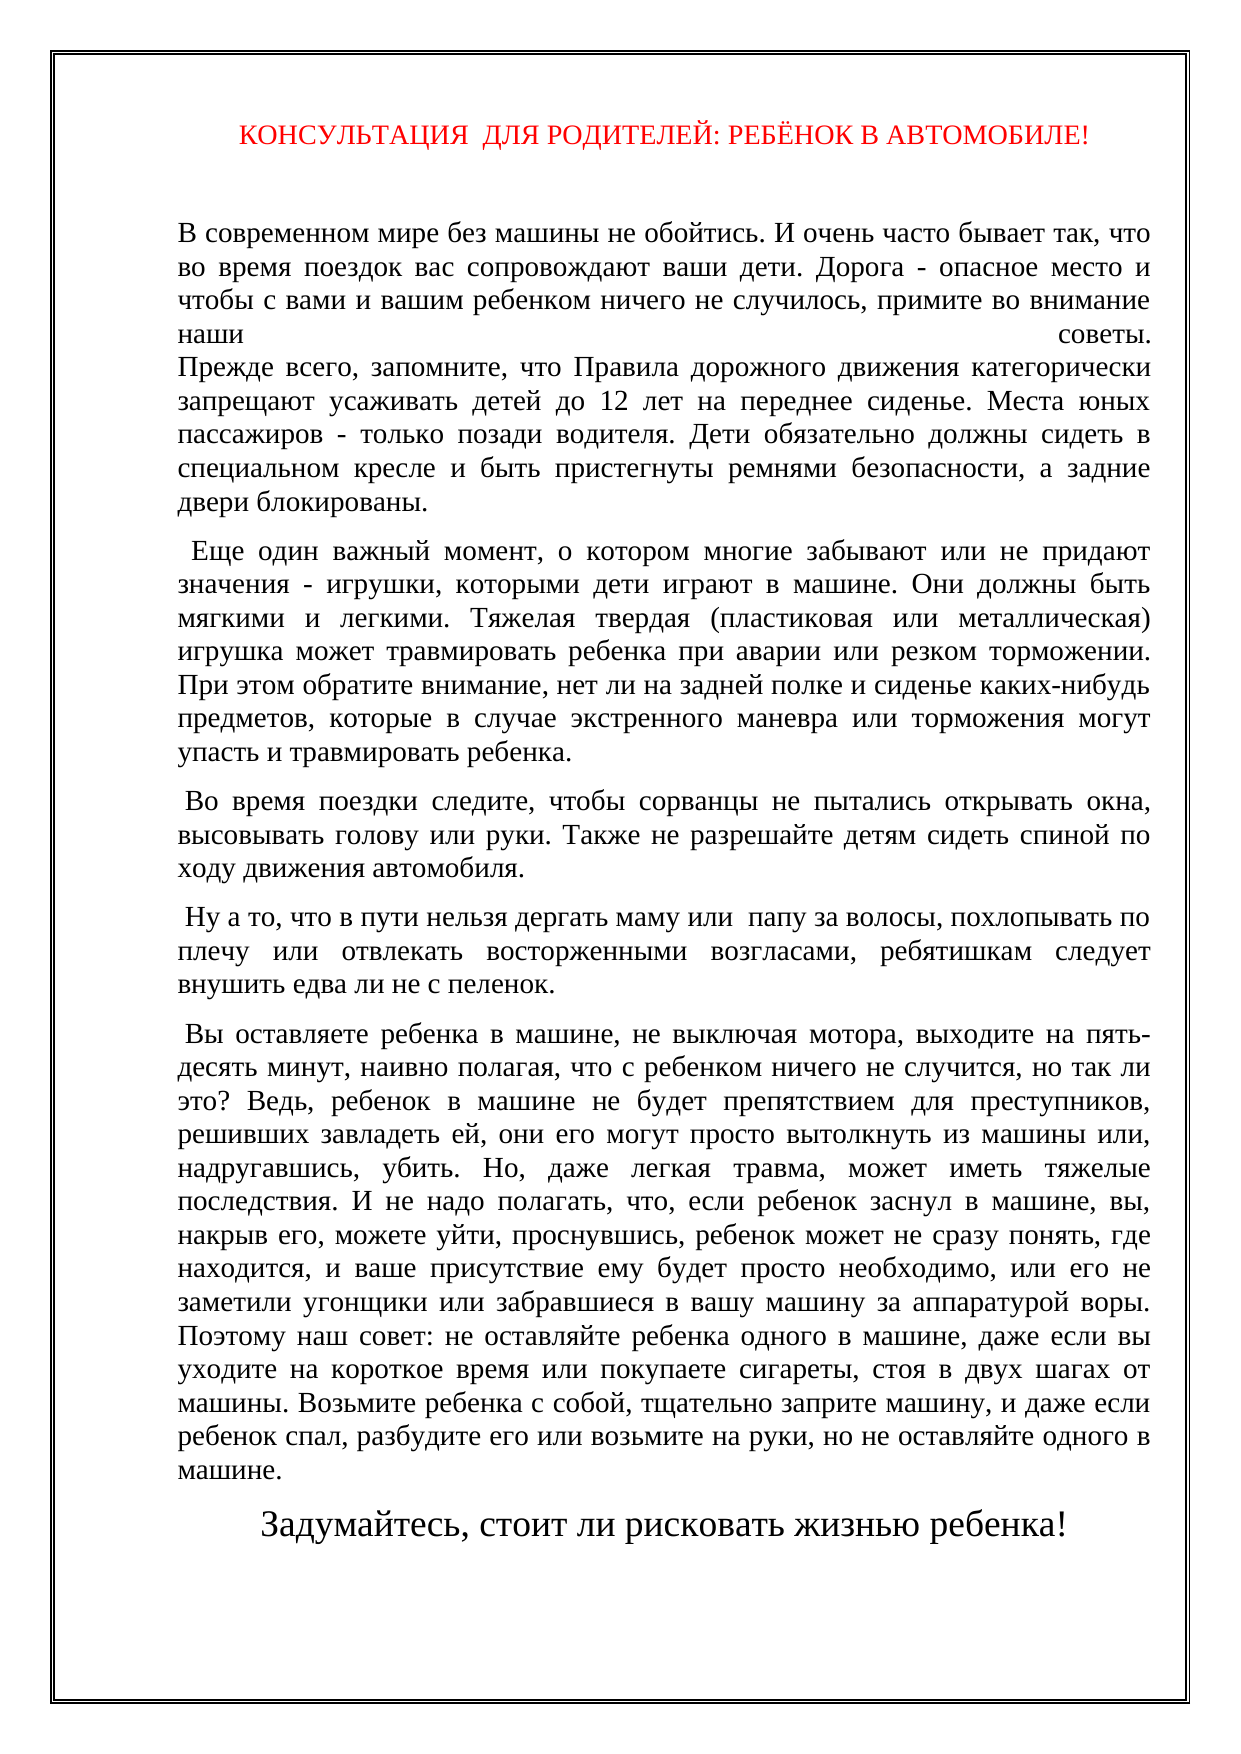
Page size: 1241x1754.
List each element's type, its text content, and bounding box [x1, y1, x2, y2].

text Задумайтесь, стоит ли рисковать жизнью ребенка! [177, 1501, 1152, 1544]
text КОНСУЛЬТАЦИЯ ДЛЯ РОДИТЕЛЕЙ: РЕБЁНОК В АВТОМОБИЛЕ! [177, 118, 1152, 151]
text Вы оставляете ребенка в машине, не выключая мотора, выходите на пять-десять минут, наивно полагая, что с ребенком ничего не случится, но так ли это? Ведь, ребенок в машине не будет препятствием для преступников, решивших завладеть ей, они его могут просто вытолкнуть из машины или, надругавшись, убить. Но, даже легкая травма, может иметь тяжелые последствия. И не надо полагать, что, если ребенок заснул в машине, вы, накрыв его, можете уйти, проснувшись, ребенок может не сразу понять, где находится, и ваше присутствие ему будет просто необходимо, или его не заметили угонщики или забравшиеся в вашу машину за аппаратурой воры. Поэтому наш совет: не оставляйте ребенка одного в машине, даже если вы уходите на короткое время или покупаете сигареты, стоя в двух шагах от машины. Возьмите ребенка с собой, тщательно заприте машину, и даже если ребенок спал, разбудите его или возьмите на руки, но не оставляйте одного в машине. [177, 1016, 1152, 1485]
text В современном мире без машины не обойтись. И очень часто бывает так, что во время поездок вас сопровождают ваши дети. Дорога - опасное место и чтобы с вами и вашим ребенком ничего не случилось, примите во внимание наши советы. Прежде всего, запомните, что Правила дорожного движения категорически запрещают усаживать детей до 12 лет на переднее сиденье. Места юных пассажиров - только позади водителя. Дети обязательно должны сидеть в специальном кресле и быть пристегнуты ремнями безопасности, а задние двери блокированы. [177, 215, 1152, 517]
text Ну а то, что в пути нельзя дергать маму или папу за волосы, похлопывать по плечу или отвлекать восторженными возгласами, ребятишкам следует внушить едва ли не с пеленок. [177, 899, 1152, 1000]
text Еще один важный момент, о котором многие забывают или не придают значения - игрушки, которыми дети играют в машине. Они должны быть мягкими и легкими. Тяжелая твердая (пластиковая или металлическая) игрушка может травмировать ребенка при аварии или резком торможении. При этом обратите внимание, нет ли на задней полке и сиденье каких-нибудь предметов, которые в случае экстренного маневра или торможения могут упасть и травмировать ребенка. [177, 533, 1152, 768]
text Во время поездки следите, чтобы сорванцы не пытались открывать окна, высовывать голову или руки. Также не разрешайте детям сидеть спиной по ходу движения автомобиля. [177, 783, 1152, 884]
